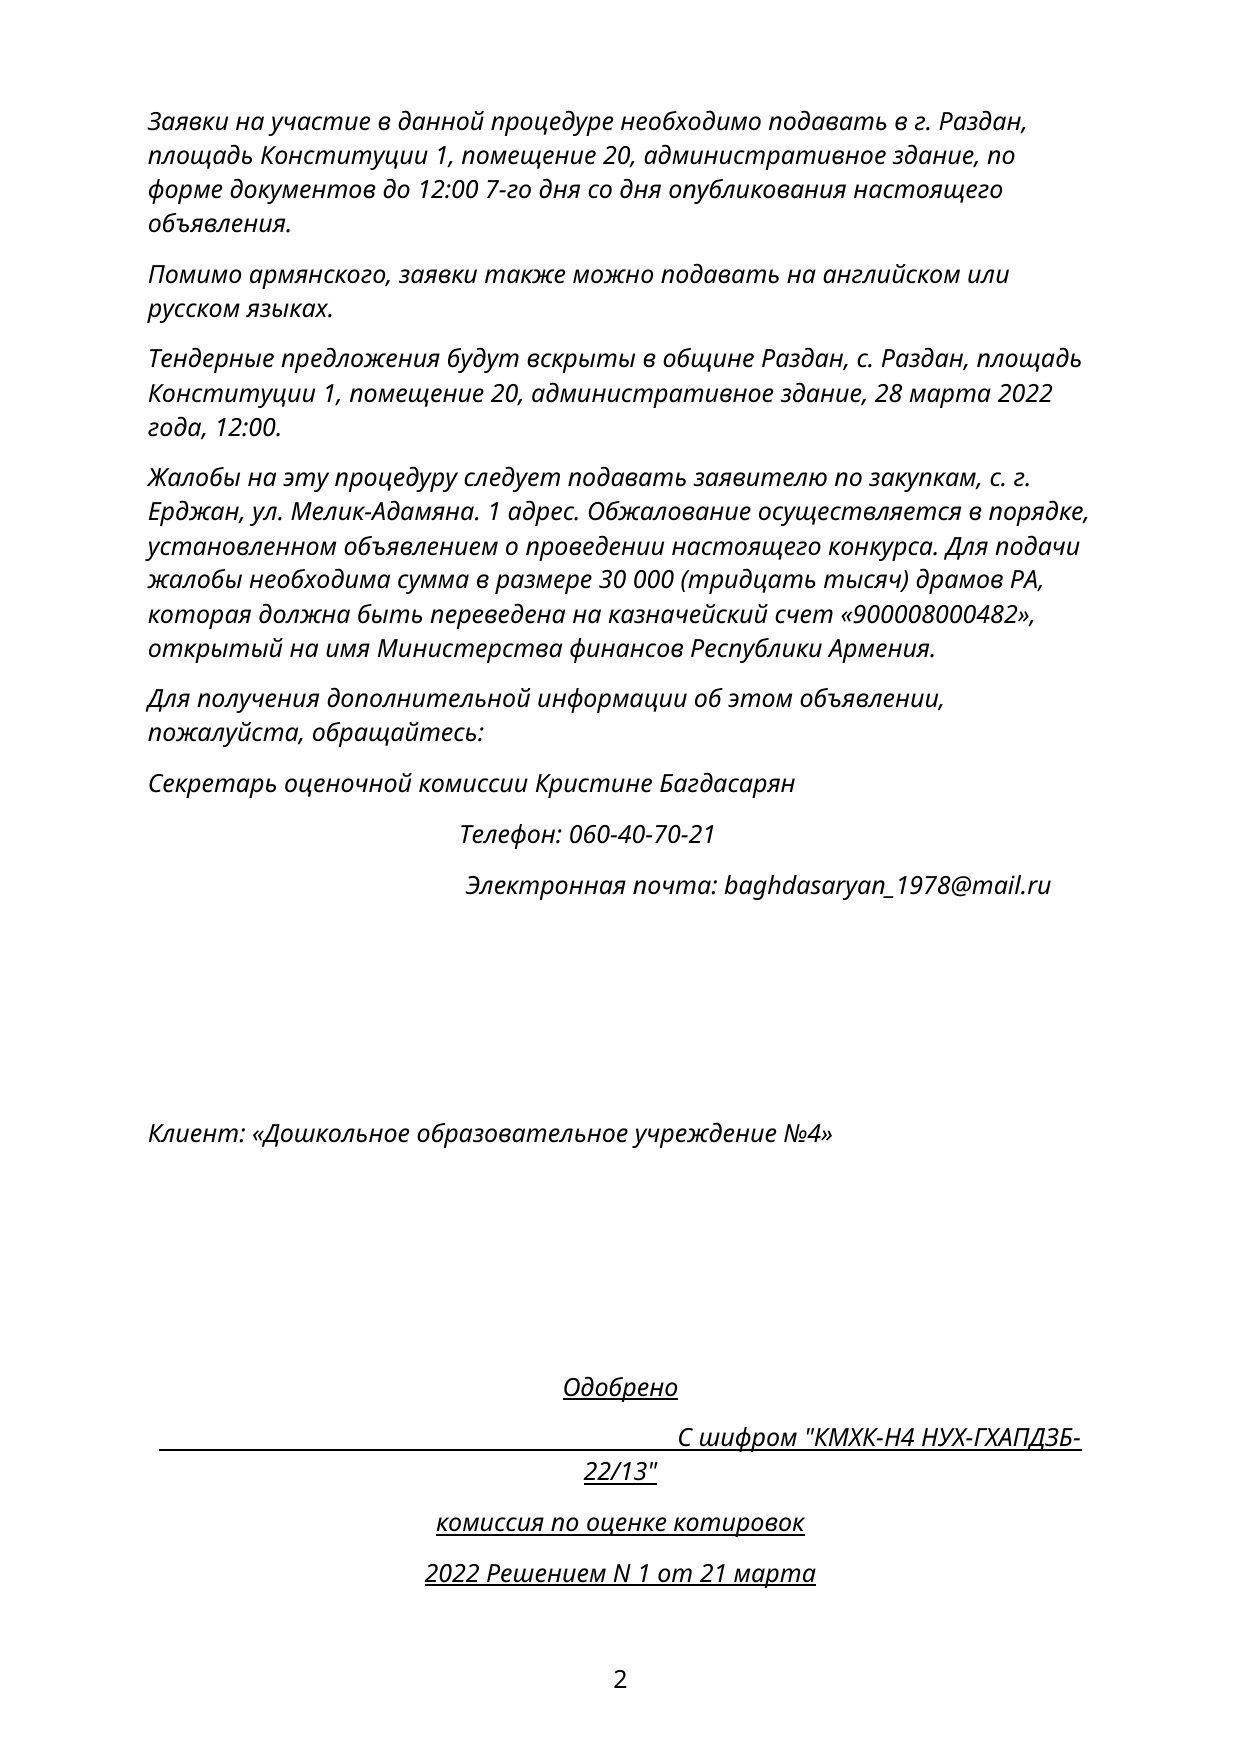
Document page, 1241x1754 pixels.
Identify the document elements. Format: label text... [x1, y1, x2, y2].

text Помимо армянского, заявки также можно подавать на английском или русском языках. [148, 256, 1092, 324]
text Для получения дополнительной информации об этом объявлении, пожалуйста, обращайтесь: [148, 681, 1092, 749]
text Телефон: 060-40-70-21 [148, 817, 1092, 851]
text Электронная почта: baghdasaryan_1978@mail.ru [148, 867, 1092, 901]
text Жалобы на эту процедуру следует подавать заявителю по закупкам, c. г. Ерджан, ул. Мелик-Адамяна. 1 адрес. Обжалование осуществляется в порядке, установленном объявлением о проведении настоящего конкурса. Для подачи жалобы необходима сумма в размере 30 000 (тридцать тысяч) драмов РА, которая должна быть переведена на казначейский счет «900008000482», открытый на имя Министерства финансов Республики Армения. [148, 460, 1092, 664]
text Секретарь оценочной комиссии Кристине Багдасарян [148, 766, 1092, 800]
text С шифром "КМХК-Н4 НУХ-ГХАПДЗБ-22/13" [148, 1420, 1092, 1488]
text Клиент: «Дошкольное образовательное учреждение №4» [148, 1116, 1092, 1150]
text 2022 Решением N 1 от 21 марта [148, 1556, 1092, 1589]
text Заявки на участие в данной процедуре необходимо подавать в г. Раздан, площадь Конституции 1, помещение 20, административное здание, по форме документов до 12:00 7-го дня со дня опубликования настоящего объявления. [148, 103, 1092, 240]
text Одобрено [148, 1369, 1092, 1403]
text Тендерные предложения будут вскрыты в общине Раздан, с. Раздан, площадь Конституции 1, помещение 20, административное здание, 28 марта 2022 года, 12:00. [148, 341, 1092, 443]
text комиссия по оценке котировок [148, 1505, 1092, 1539]
